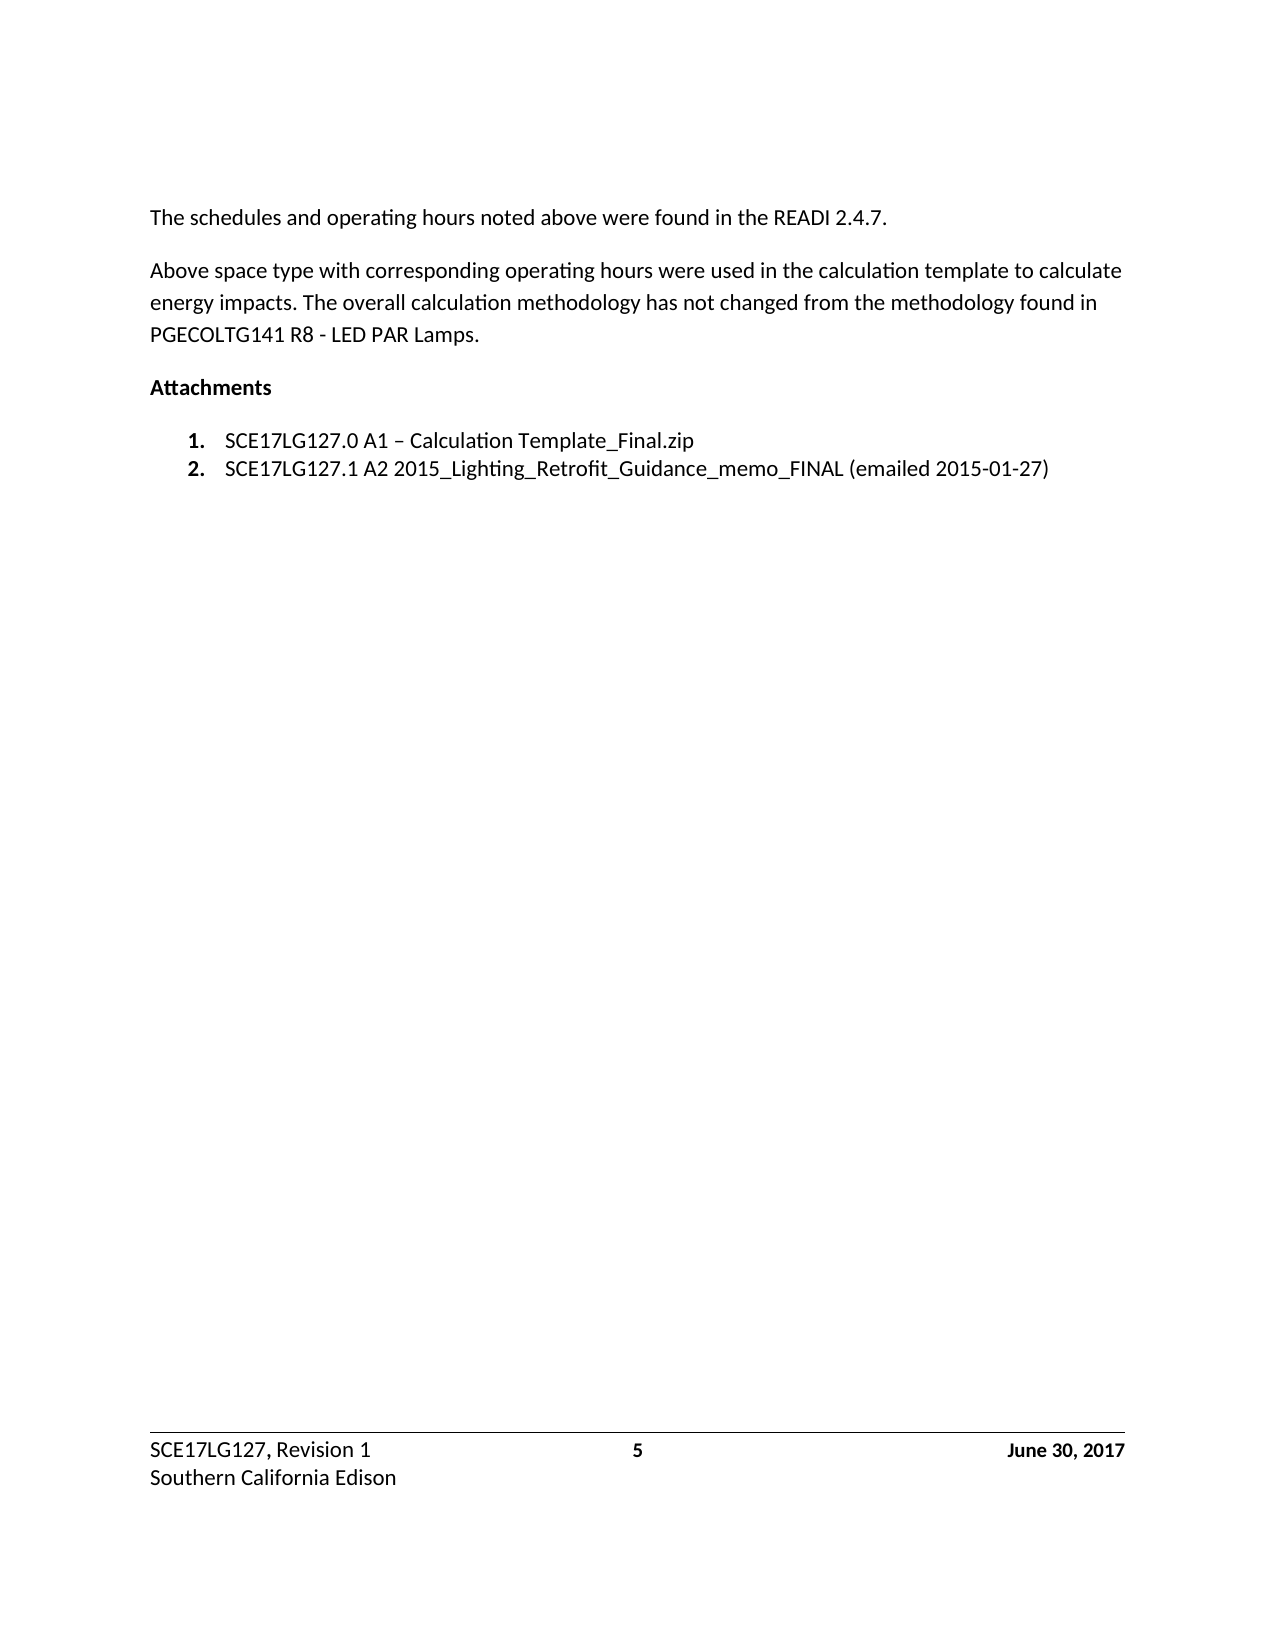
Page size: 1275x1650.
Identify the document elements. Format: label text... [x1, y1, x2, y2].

text Above space type with corresponding operating hours were used in the calculation template to calculate energy impacts. The overall calculation methodology has not changed from the methodology found in PGECOLTG141 R8 - LED PAR Lamps. [150, 256, 1125, 348]
list SCE17LG127.0 A1 – Calculation Template_Final.zip [187, 426, 1125, 454]
list SCE17LG127.1 A2 2015_Lighting_Retrofit_Guidance_memo_FINAL (emailed 2015-01-27) [187, 454, 1125, 482]
text Attachments [150, 373, 1125, 401]
text The schedules and operating hours noted above were found in the READI 2.4.7. [150, 203, 1125, 231]
